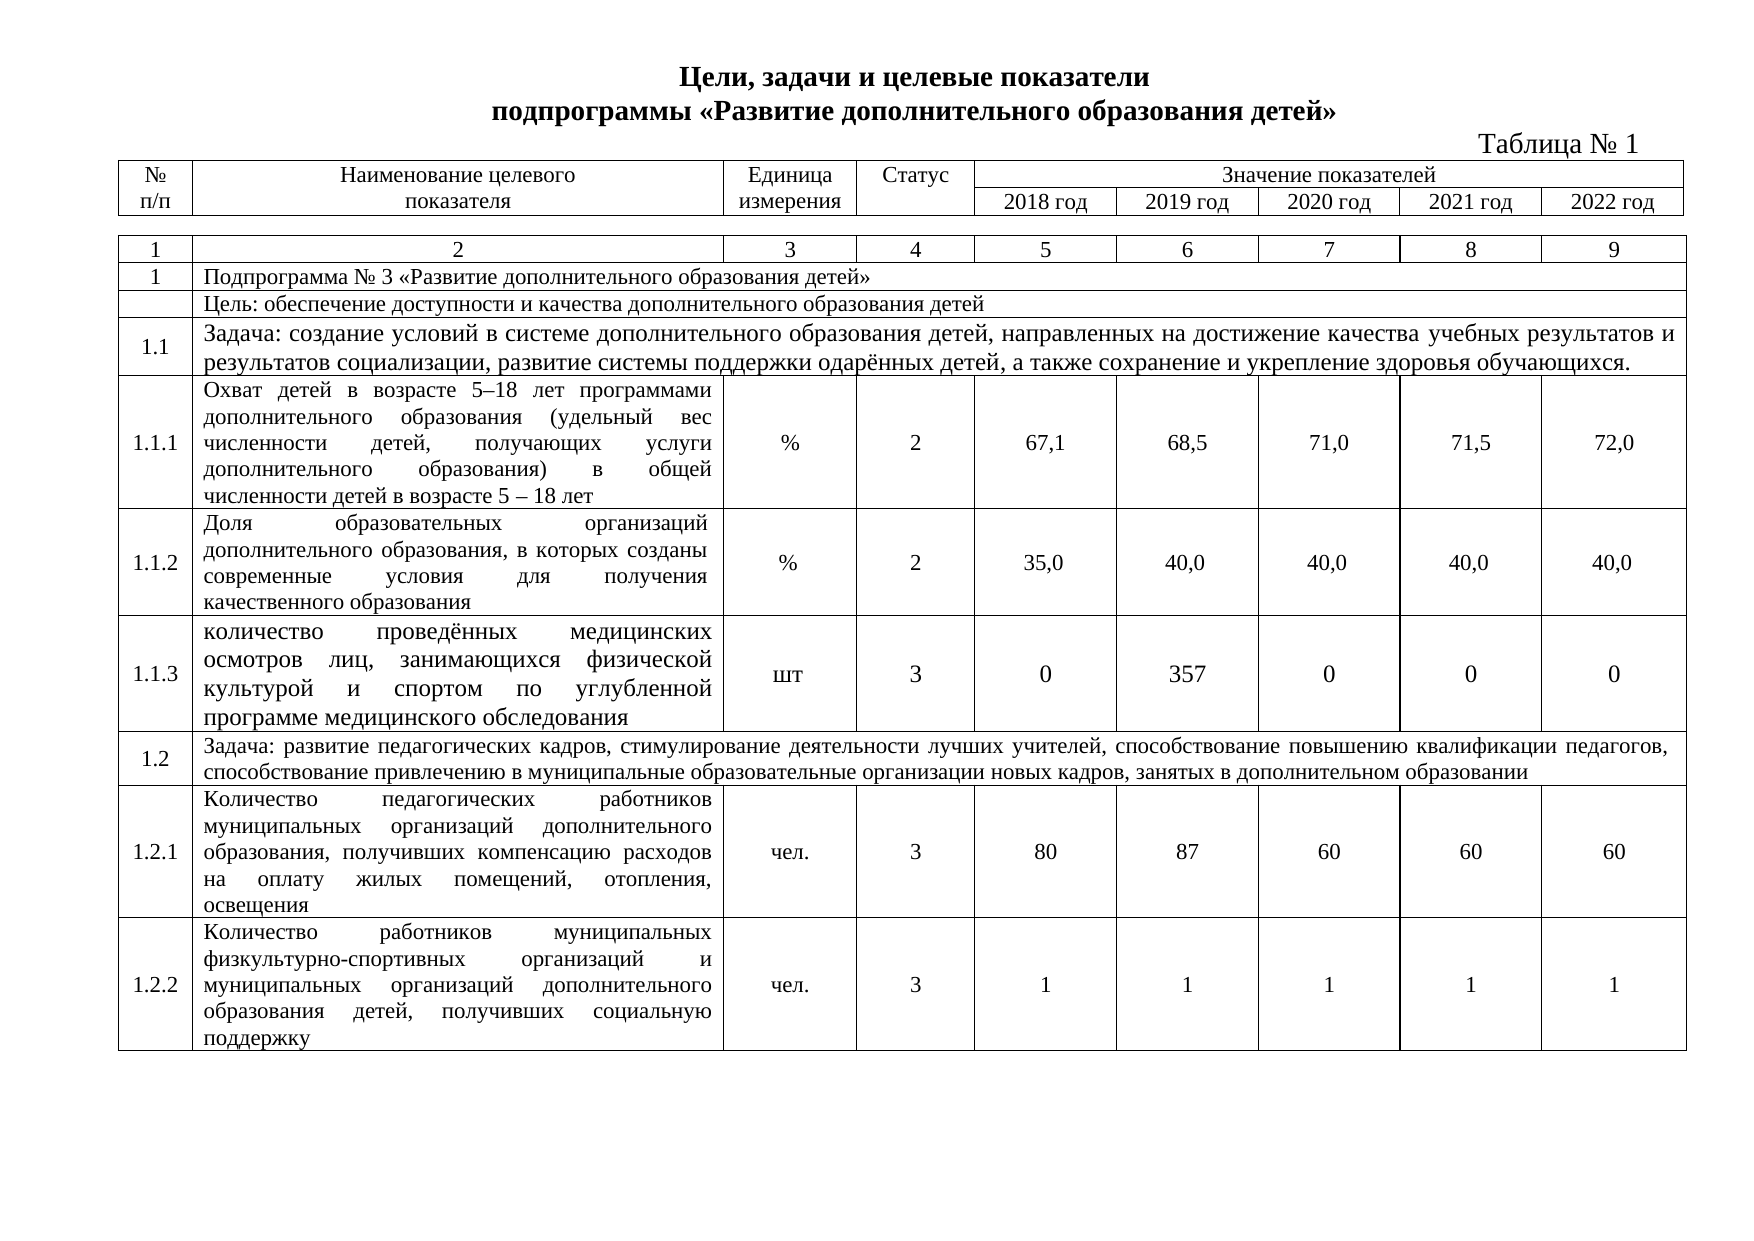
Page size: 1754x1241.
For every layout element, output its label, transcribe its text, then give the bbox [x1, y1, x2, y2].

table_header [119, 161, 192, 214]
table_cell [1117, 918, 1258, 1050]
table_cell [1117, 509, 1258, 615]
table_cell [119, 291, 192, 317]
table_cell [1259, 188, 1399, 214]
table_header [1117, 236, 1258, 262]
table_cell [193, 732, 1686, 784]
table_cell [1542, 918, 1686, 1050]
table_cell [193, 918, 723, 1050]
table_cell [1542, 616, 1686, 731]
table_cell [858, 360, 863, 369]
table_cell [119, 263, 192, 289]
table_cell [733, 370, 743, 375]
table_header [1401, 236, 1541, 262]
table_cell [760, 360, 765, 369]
text Таблица № 1 [118, 126, 1639, 160]
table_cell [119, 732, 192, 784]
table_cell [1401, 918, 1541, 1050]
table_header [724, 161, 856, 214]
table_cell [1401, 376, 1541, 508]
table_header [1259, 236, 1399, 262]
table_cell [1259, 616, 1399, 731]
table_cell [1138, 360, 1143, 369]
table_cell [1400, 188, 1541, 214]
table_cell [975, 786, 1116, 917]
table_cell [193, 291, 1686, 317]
list Цели, задачи и целевые показатели подпрограммы «Развитие дополнительного образования детей» [193, 59, 1636, 126]
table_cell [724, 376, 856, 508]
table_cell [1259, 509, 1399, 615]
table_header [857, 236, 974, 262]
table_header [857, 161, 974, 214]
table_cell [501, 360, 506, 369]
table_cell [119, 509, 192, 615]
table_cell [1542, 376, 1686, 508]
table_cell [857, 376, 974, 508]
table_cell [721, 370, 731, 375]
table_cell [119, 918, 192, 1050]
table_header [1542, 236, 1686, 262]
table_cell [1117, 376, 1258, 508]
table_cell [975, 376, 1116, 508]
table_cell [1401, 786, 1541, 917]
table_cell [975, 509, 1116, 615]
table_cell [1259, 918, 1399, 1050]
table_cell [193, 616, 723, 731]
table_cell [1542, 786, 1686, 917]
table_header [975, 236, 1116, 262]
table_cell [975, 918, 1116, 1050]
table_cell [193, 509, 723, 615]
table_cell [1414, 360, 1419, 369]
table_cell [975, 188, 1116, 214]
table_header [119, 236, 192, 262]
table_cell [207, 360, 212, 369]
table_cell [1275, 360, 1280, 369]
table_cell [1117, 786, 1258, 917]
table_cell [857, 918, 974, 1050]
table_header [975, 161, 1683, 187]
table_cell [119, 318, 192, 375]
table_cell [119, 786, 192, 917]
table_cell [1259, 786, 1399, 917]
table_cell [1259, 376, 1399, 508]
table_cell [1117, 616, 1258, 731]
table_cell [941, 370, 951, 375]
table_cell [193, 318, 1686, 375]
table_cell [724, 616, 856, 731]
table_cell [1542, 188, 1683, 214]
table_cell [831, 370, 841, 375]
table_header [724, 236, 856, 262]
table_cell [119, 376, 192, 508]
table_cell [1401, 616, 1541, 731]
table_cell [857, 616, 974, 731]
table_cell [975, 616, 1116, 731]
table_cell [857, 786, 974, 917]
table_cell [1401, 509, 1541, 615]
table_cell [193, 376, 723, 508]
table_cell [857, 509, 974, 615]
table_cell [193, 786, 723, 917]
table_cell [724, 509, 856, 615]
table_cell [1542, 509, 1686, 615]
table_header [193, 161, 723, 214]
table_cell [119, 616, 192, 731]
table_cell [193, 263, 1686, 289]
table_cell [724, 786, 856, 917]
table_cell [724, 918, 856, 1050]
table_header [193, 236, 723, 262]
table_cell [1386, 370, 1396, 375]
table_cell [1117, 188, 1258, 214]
